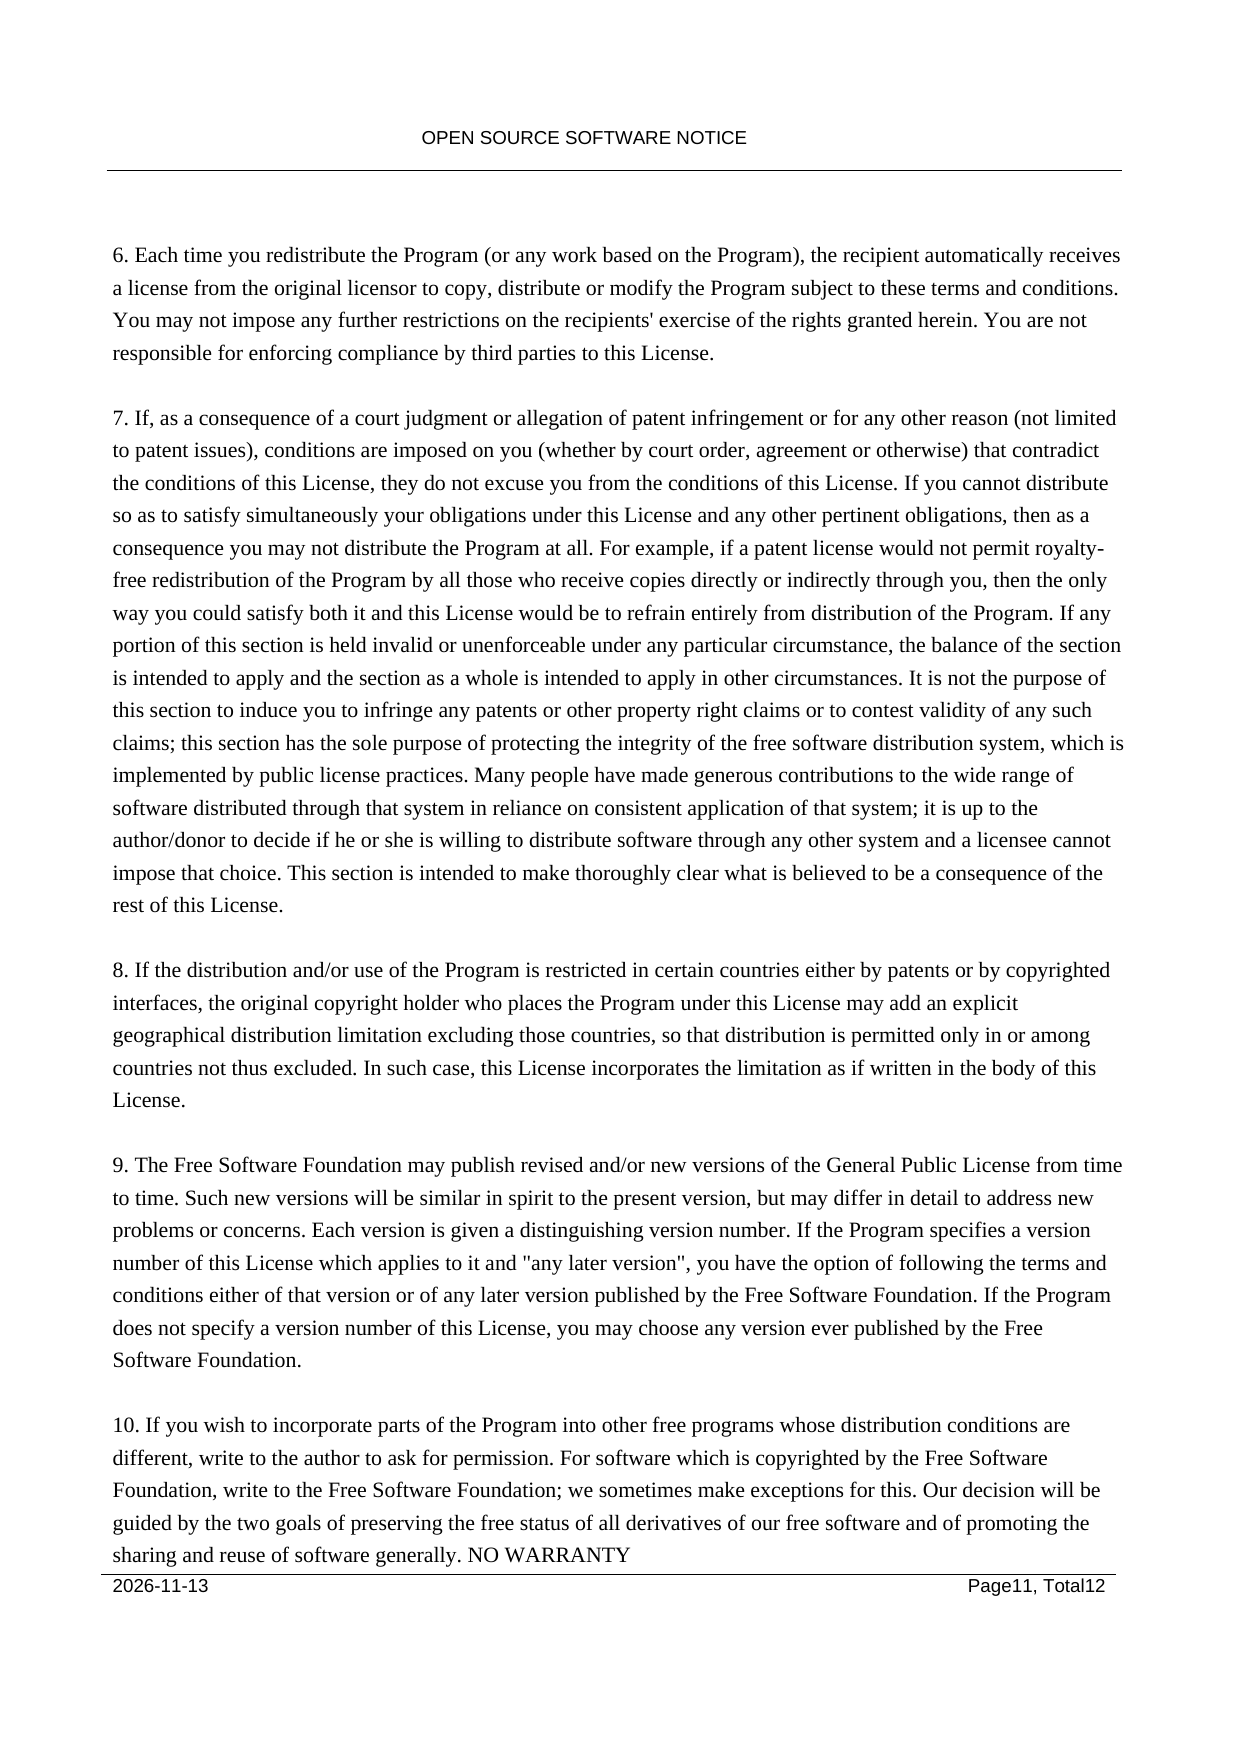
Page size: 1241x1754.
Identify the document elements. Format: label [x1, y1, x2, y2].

text [112, 206, 1128, 1571]
